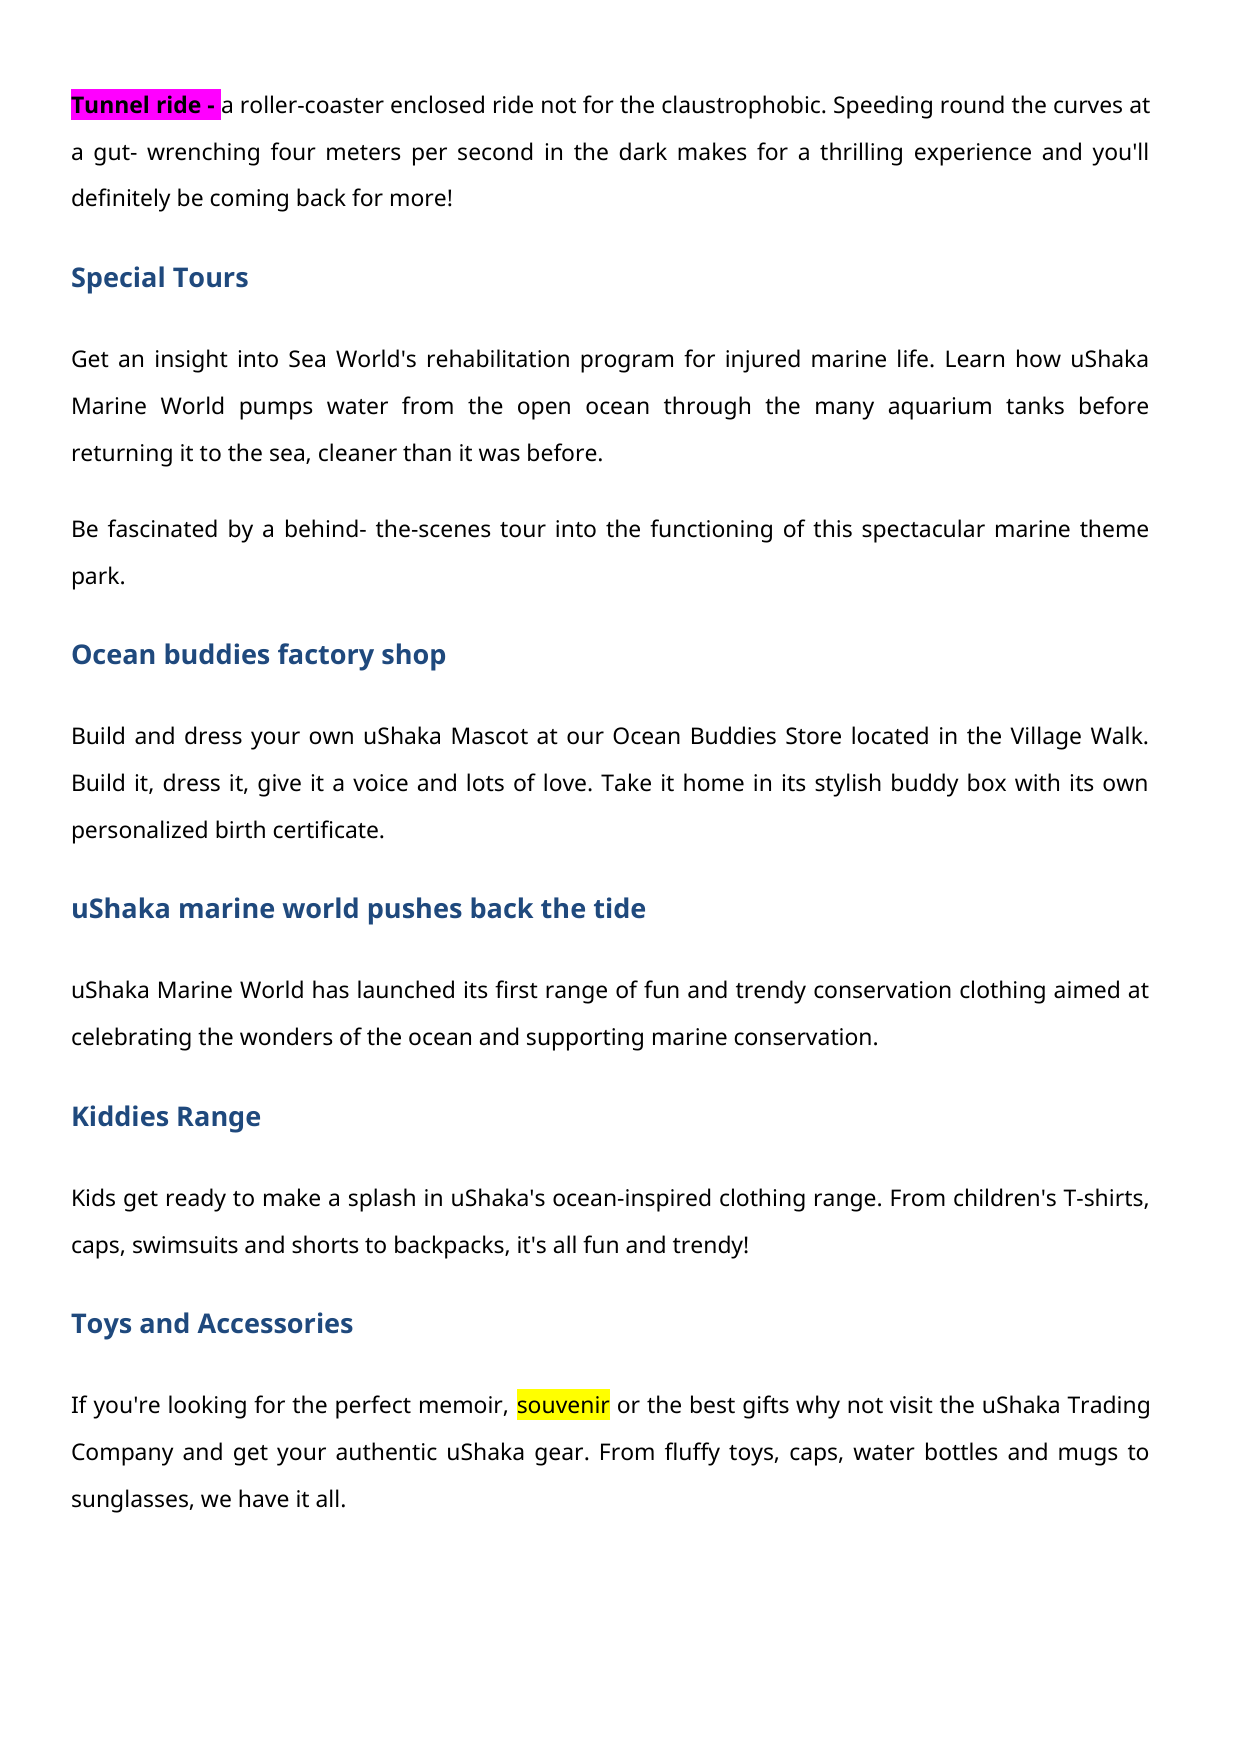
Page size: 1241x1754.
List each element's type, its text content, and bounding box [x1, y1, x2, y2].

subtitle Toys and Accessories [71, 1305, 1152, 1342]
text Tunnel ride - a roller-coaster enclosed ride not for the claustrophobic. Speeding round the curves at a gut- wrenching four meters per second in the dark makes for a thrilling experience and you'll definitely be coming back for more! [71, 89, 1152, 214]
subtitle Special Tours [71, 258, 1152, 295]
subtitle Kiddies Range [71, 1097, 1152, 1134]
text Build and dress your own uShaka Mascot at our Ocean Buddies Store located in the Village Walk. Build it, dress it, give it a voice and lots of love. Take it home in its stylish buddy box with its own personalized birth certificate. [71, 720, 1152, 845]
subtitle uShaka marine world pushes back the tide [71, 890, 1152, 927]
text Be fascinated by a behind- the-scenes tour into the functioning of this spectacular marine theme park. [71, 513, 1152, 591]
subtitle Ocean buddies factory shop [71, 636, 1152, 672]
text uShaka Marine World has launched its first range of fun and trendy conservation clothing aimed at celebrating the wonders of the ocean and supporting marine conservation. [71, 974, 1152, 1052]
text Kids get ready to make a splash in uShaka's ocean-inspired clothing range. From children's T-shirts, caps, swimsuits and shorts to backpacks, it's all fun and trendy! [71, 1182, 1152, 1260]
text If you're looking for the perfect memoir, souvenir or the best gifts why not visit the uShaka Trading Company and get your authentic uShaka gear. From fluffy toys, caps, water bottles and mugs to sunglasses, we have it all. [71, 1389, 1152, 1514]
text Get an insight into Sea World's rehabilitation program for injured marine life. Learn how uShaka Marine World pumps water from the open ocean through the many aquarium tanks before returning it to the sea, cleaner than it was before. [71, 343, 1152, 468]
